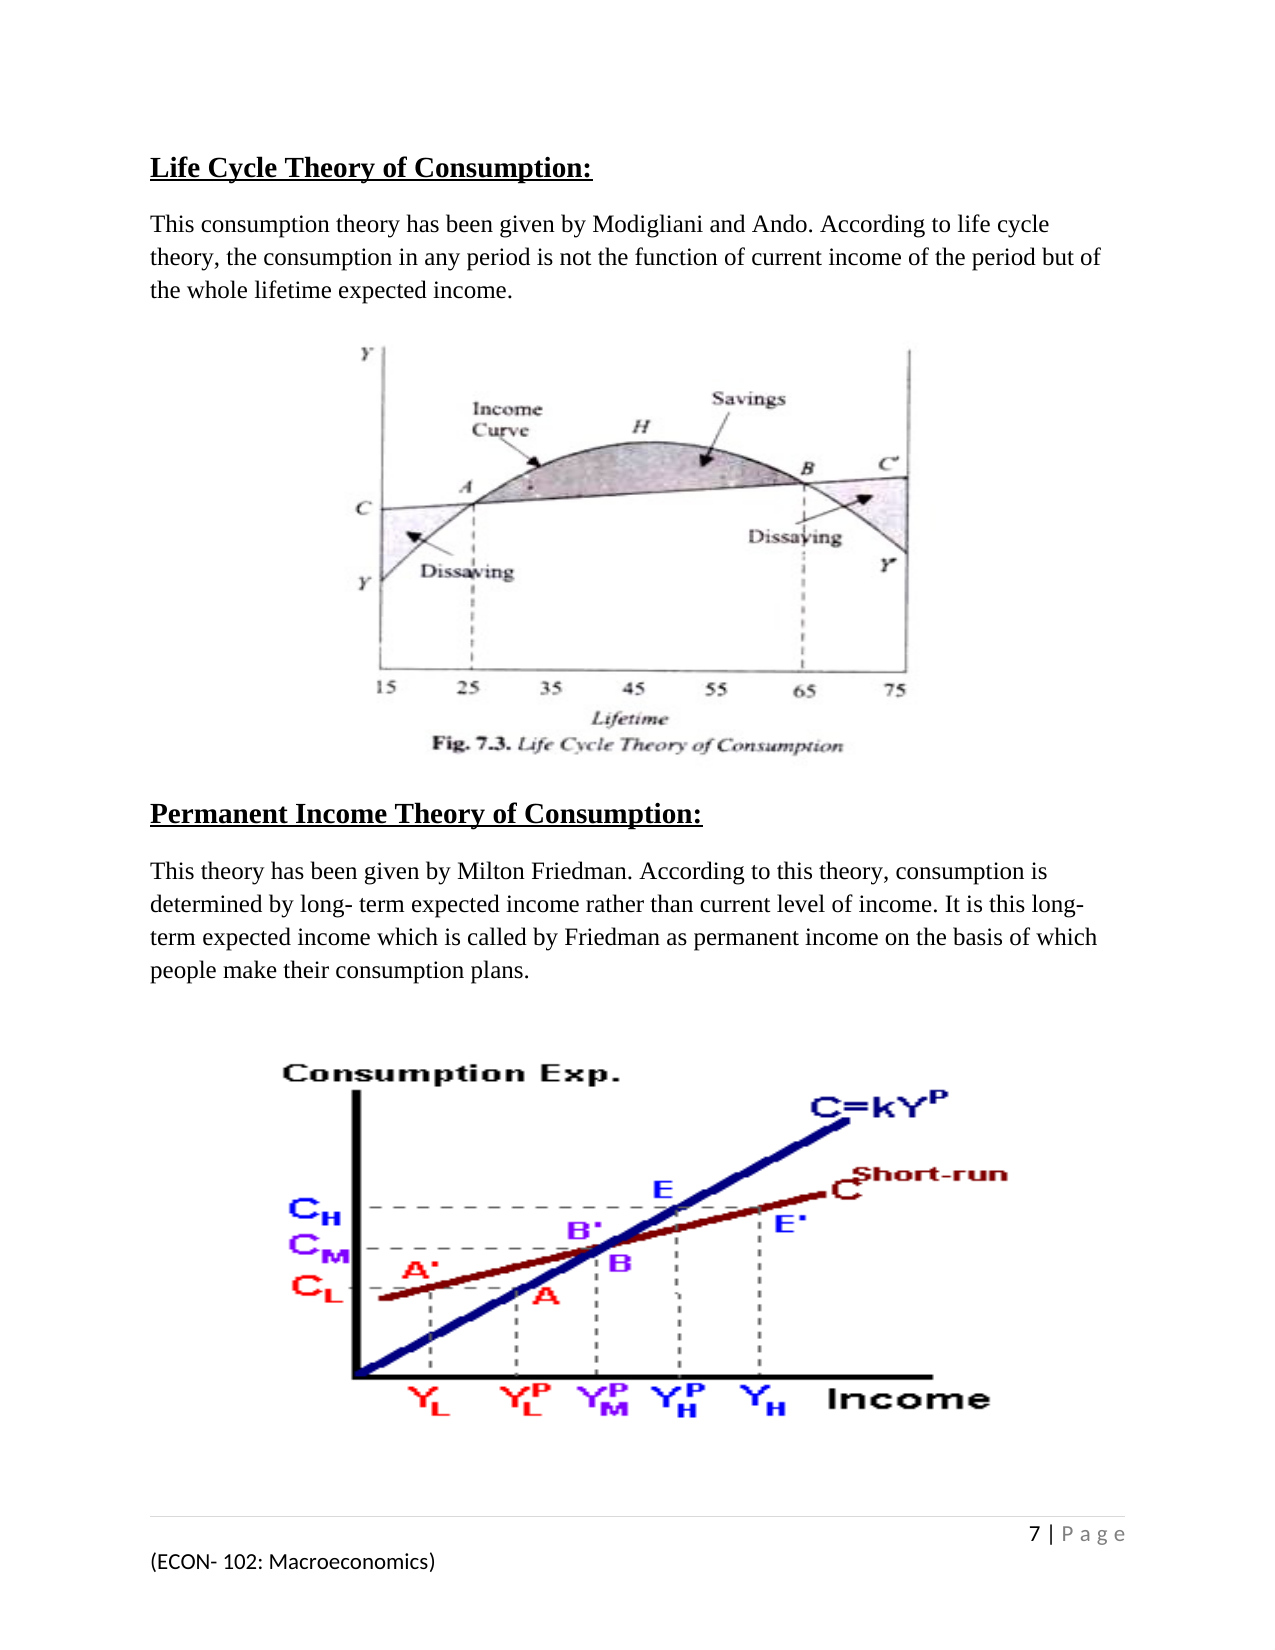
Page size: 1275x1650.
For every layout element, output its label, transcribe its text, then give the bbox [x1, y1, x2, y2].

text This theory has been given by Milton Friedman. According to this theory, consumption is determined by long- term expected income rather than current level of income. It is this long- term expected income which is called by Friedman as permanent income on the basis of which people make their consumption plans. [150, 856, 1125, 984]
picture [330, 329, 945, 772]
picture [258, 1008, 1017, 1447]
text This consumption theory has been given by Modigliani and Ando. According to life cycle theory, the consumption in any period is not the function of current income of the period but of the whole lifetime expected income. [150, 209, 1125, 304]
text Life Cycle Theory of Consumption: [150, 150, 1125, 183]
text Permanent Income Theory of Consumption: [150, 796, 1125, 830]
